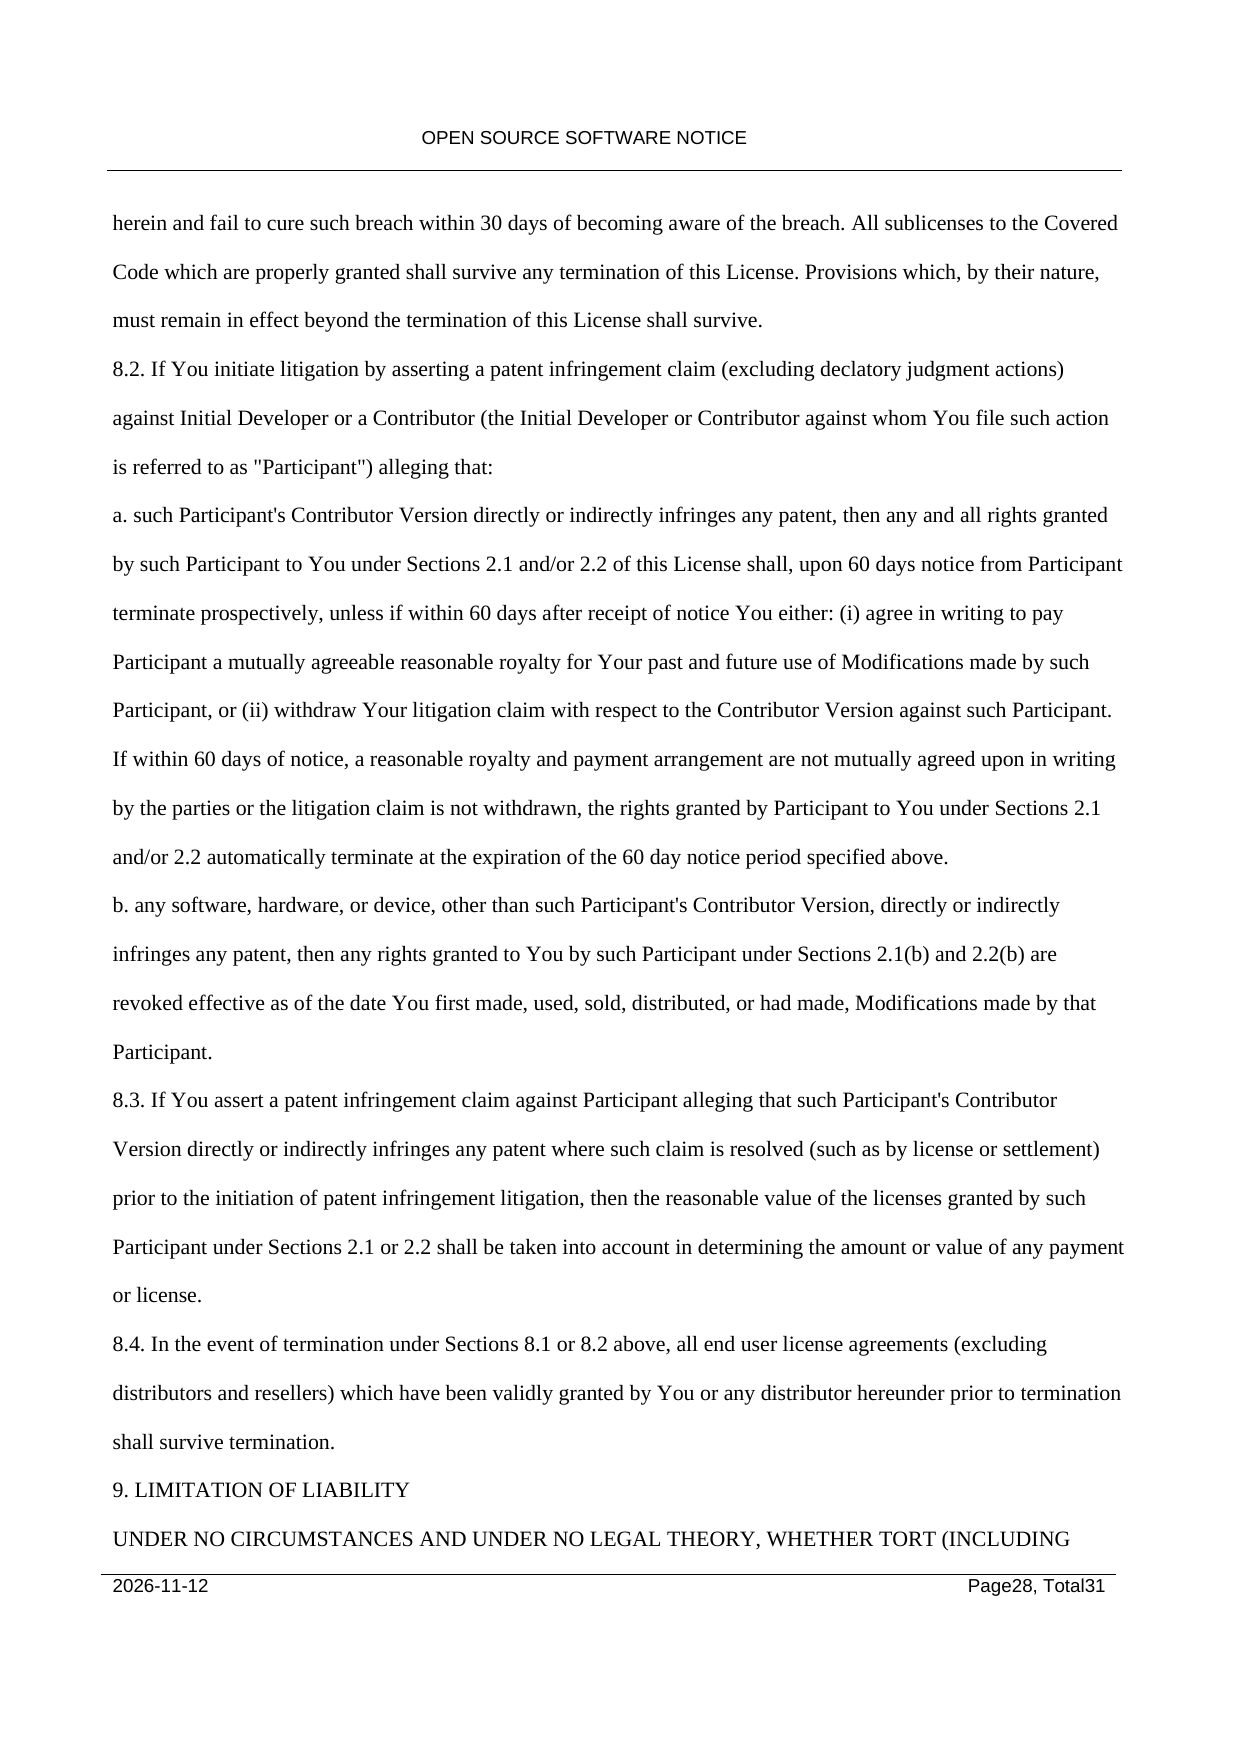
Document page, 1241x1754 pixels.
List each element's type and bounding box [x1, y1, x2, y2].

text [112, 206, 1128, 1555]
